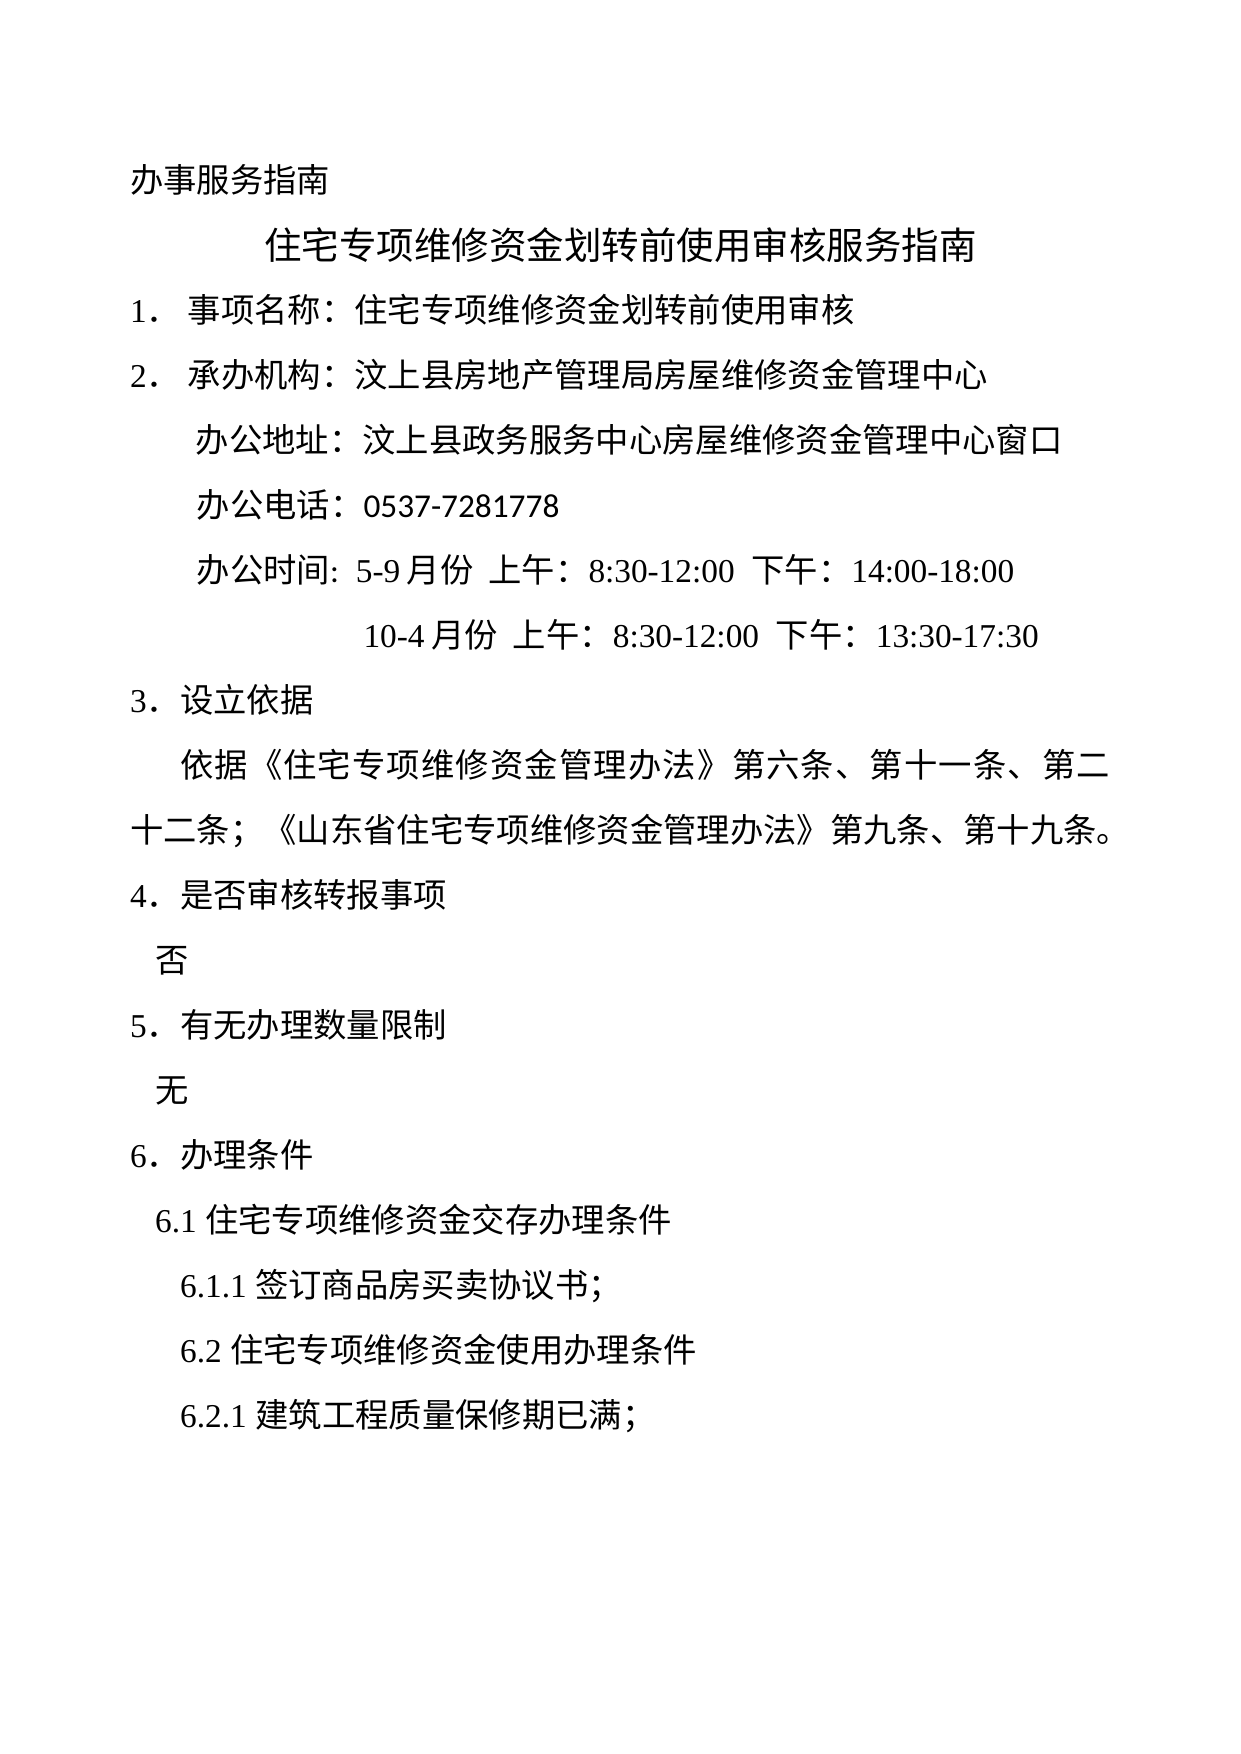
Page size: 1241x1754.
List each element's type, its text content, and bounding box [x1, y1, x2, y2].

text 6.2 住宅专项维修资金使用办理条件 [130, 1316, 1110, 1381]
text 2． 承办机构：汶上县房地产管理局房屋维修资金管理中心 [130, 341, 1110, 406]
text 办公时间: 5-9月份 上午：8:30-12:00 下午：14:00-18:00 [130, 536, 1110, 601]
text 办公地址：汶上县政务服务中心房屋维修资金管理中心窗口 [130, 406, 1110, 471]
text 无 [130, 1056, 1110, 1121]
text 6．办理条件 [130, 1121, 1110, 1186]
text 10-4月份 上午：8:30-12:00 下午：13:30-17:30 [130, 601, 1110, 666]
text 办公电话：0537-7281778 [130, 471, 1110, 536]
text 办事服务指南 [130, 146, 1110, 211]
text 5．有无办理数量限制 [130, 991, 1110, 1056]
text 1． 事项名称：住宅专项维修资金划转前使用审核 [130, 276, 1110, 341]
text 4．是否审核转报事项 [130, 861, 1110, 926]
text 6.2.1 建筑工程质量保修期已满； [130, 1381, 1110, 1446]
text 6.1.1 签订商品房买卖协议书； [130, 1251, 1110, 1316]
text 依据《住宅专项维修资金管理办法》第六条、第十一条、第二十二条；《山东省住宅专项维修资金管理办法》第九条、第十九条。 [130, 731, 1110, 861]
text 否 [130, 926, 1110, 991]
text 住宅专项维修资金划转前使用审核服务指南 [130, 211, 1110, 276]
text 3．设立依据 [130, 666, 1110, 731]
text 6.1 住宅专项维修资金交存办理条件 [130, 1186, 1110, 1251]
